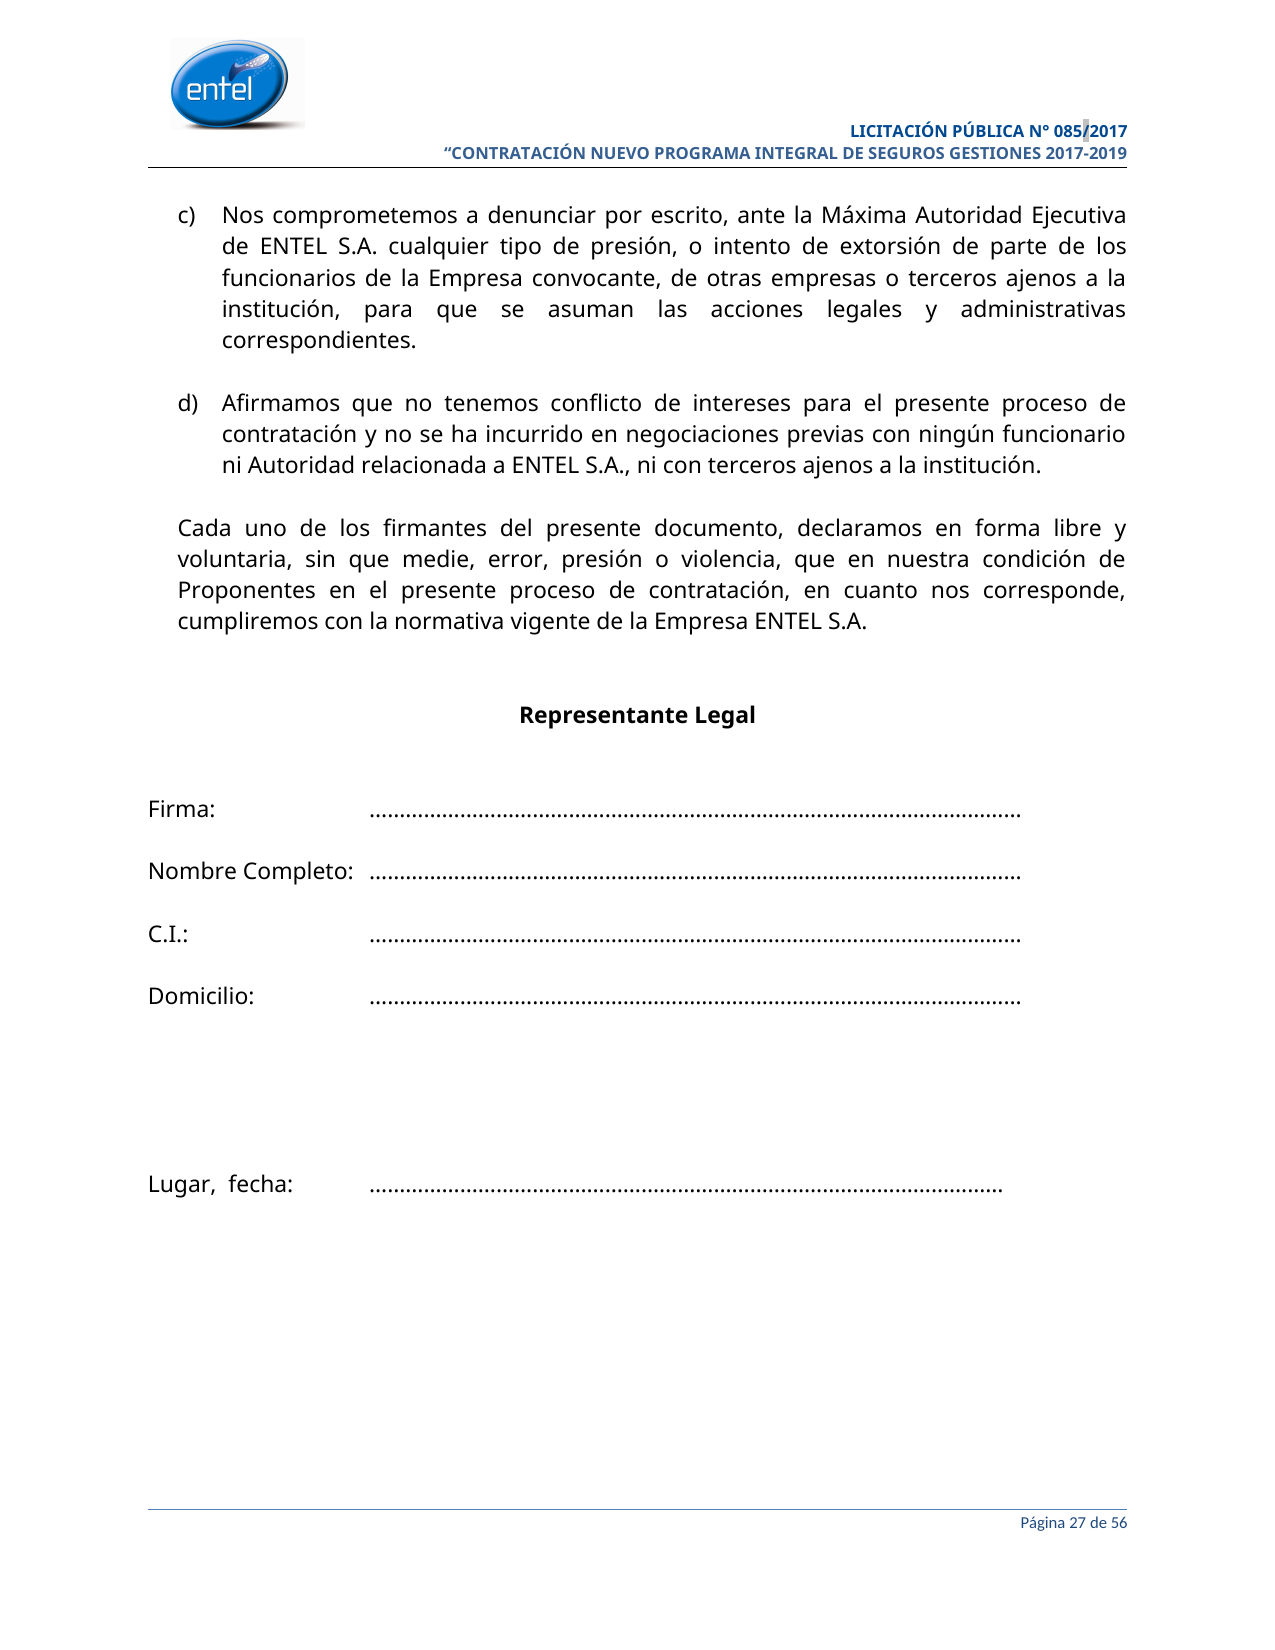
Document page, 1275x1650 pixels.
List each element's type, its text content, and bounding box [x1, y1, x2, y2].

text C.I.: ……………………………………………………………………………………………… [148, 918, 1127, 949]
list Nos comprometemos a denunciar por escrito, ante la Máxima Autoridad Ejecutiva de ENTEL S.A. cualquier tipo de presión, o intento de extorsión de parte de los funcionarios de la Empresa convocante, de otras empresas o terceros ajenos a la institución, para que se asuman las acciones legales y administrativas correspondientes. [177, 199, 1127, 355]
text Representante Legal [148, 699, 1127, 730]
text Firma: ……………………………………………………………………………………………… [148, 793, 1127, 824]
list Afirmamos que no tenemos conflicto de intereses para el presente proceso de contratación y no se ha incurrido en negociaciones previas con ningún funcionario ni Autoridad relacionada a ENTEL S.A., ni con terceros ajenos a la institución. [177, 387, 1127, 480]
picture [170, 38, 305, 130]
text Cada uno de los firmantes del presente documento, declaramos en forma libre y voluntaria, sin que medie, error, presión o violencia, que en nuestra condición de Proponentes en el presente proceso de contratación, en cuanto nos corresponde, cumpliremos con la normativa vigente de la Empresa ENTEL S.A. [177, 512, 1127, 637]
text Lugar, fecha: …………………………………………………………………………………………… [148, 1168, 1127, 1199]
text Nombre Completo: ……………………………………………………………………………………………… [148, 855, 1127, 887]
text Domicilio: ……………………………………………………………………………………………… [148, 980, 1127, 1012]
